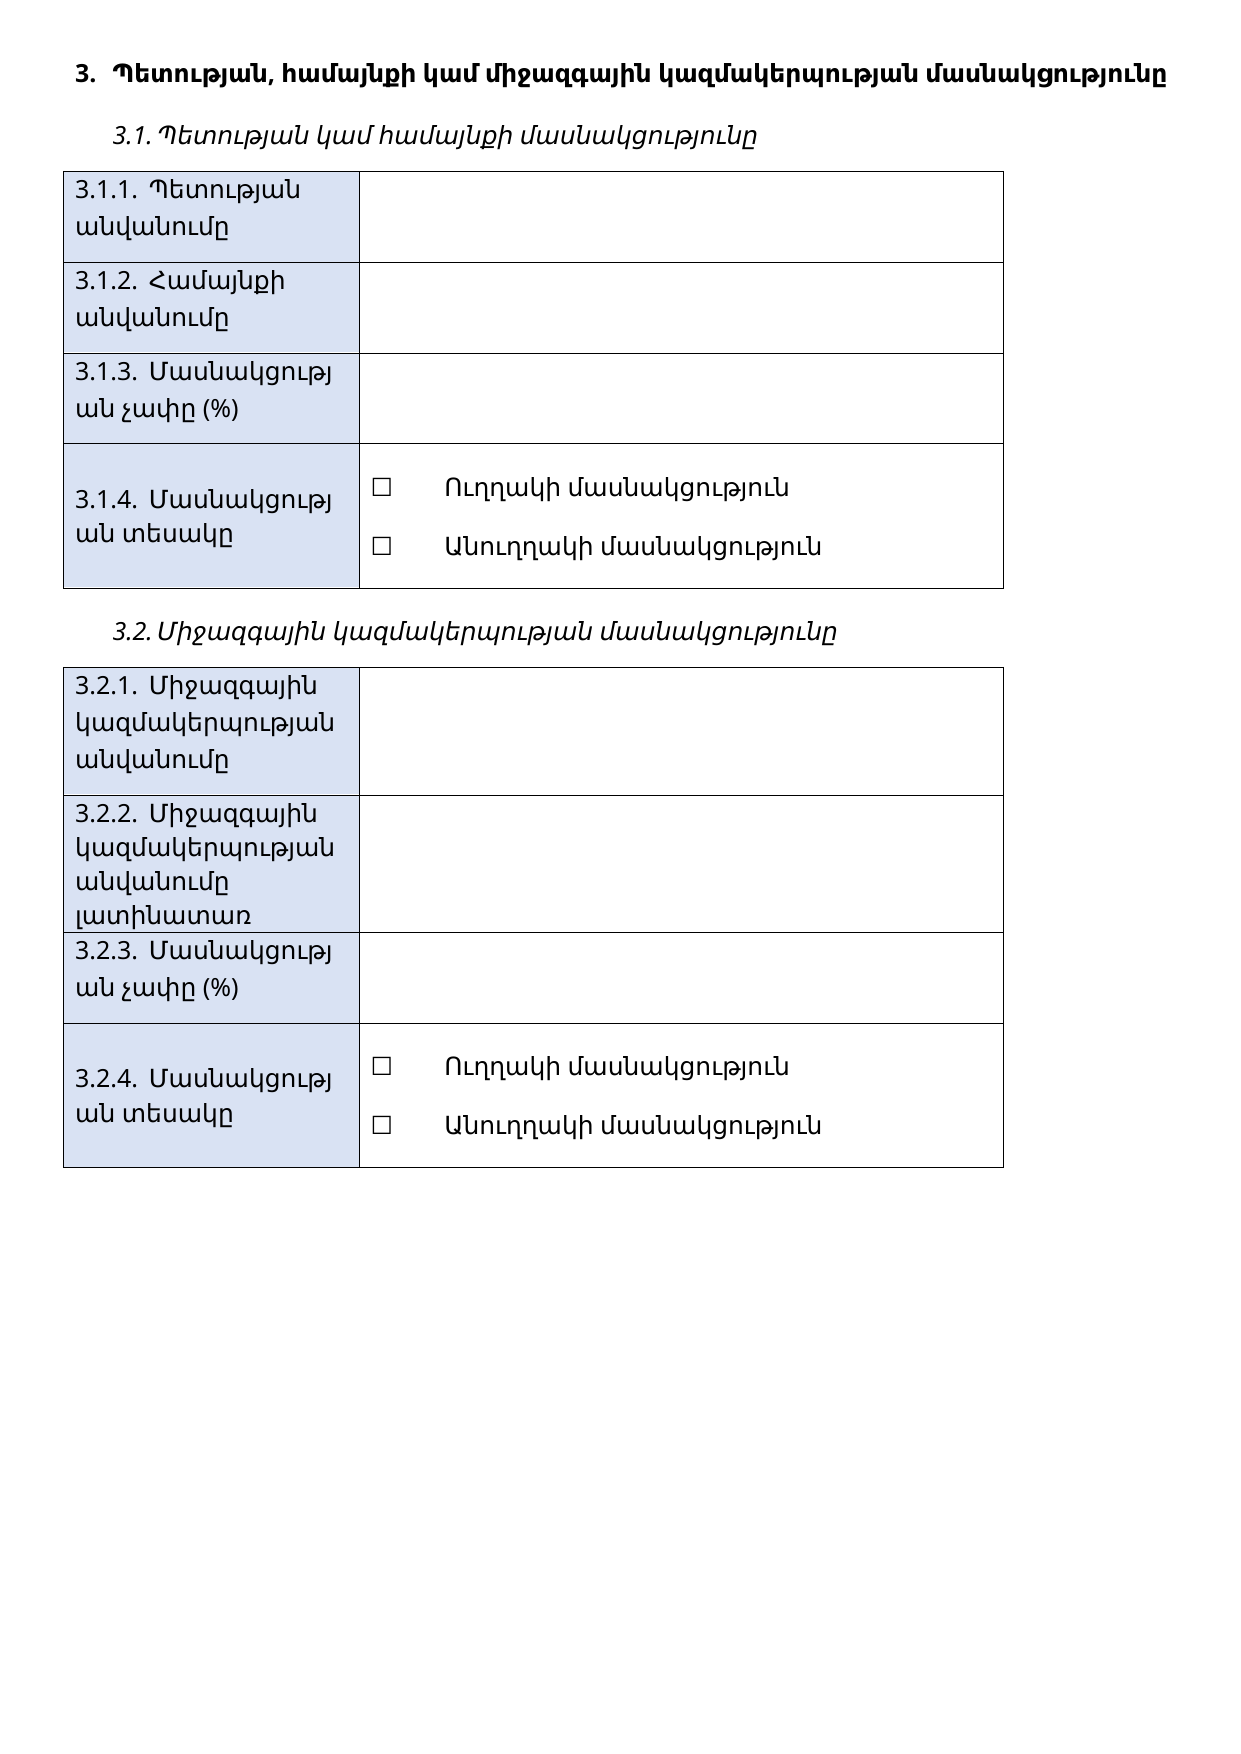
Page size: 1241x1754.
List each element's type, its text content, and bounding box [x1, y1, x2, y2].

table_header Պետության անվանումը [64, 172, 359, 262]
list Միջազգային կազմակերպության մասնակցությունը [112, 613, 1172, 647]
table_cell [360, 933, 1003, 1023]
table_cell Մասնակցության տեսակը [64, 1024, 359, 1167]
table_cell [360, 796, 1003, 932]
list Պետության, համայնքի կամ միջազգային կազմակերպության մասնակցությունը [75, 56, 1172, 89]
table_cell Միջազգային կազմակերպության անվանումը լատինատառ [64, 796, 359, 932]
table_cell Մասնակցության չափը (%) [64, 354, 359, 443]
table_cell [360, 263, 1003, 352]
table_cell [360, 444, 1003, 587]
table_cell Մասնակցության չափը (%) [64, 933, 359, 1023]
table_cell [360, 354, 1003, 443]
table_header Միջազգային կազմակերպության անվանումը [64, 668, 359, 794]
table_header [360, 172, 1003, 262]
table_cell Համայնքի անվանումը [64, 263, 359, 352]
table_cell Մասնակցության տեսակը [64, 444, 359, 587]
list Պետության կամ համայնքի մասնակցությունը [112, 117, 1172, 151]
table_header [360, 668, 1003, 794]
table_cell Ուղղակի մասնակցություն Անուղղակի մասնակցություն [360, 1024, 1003, 1167]
